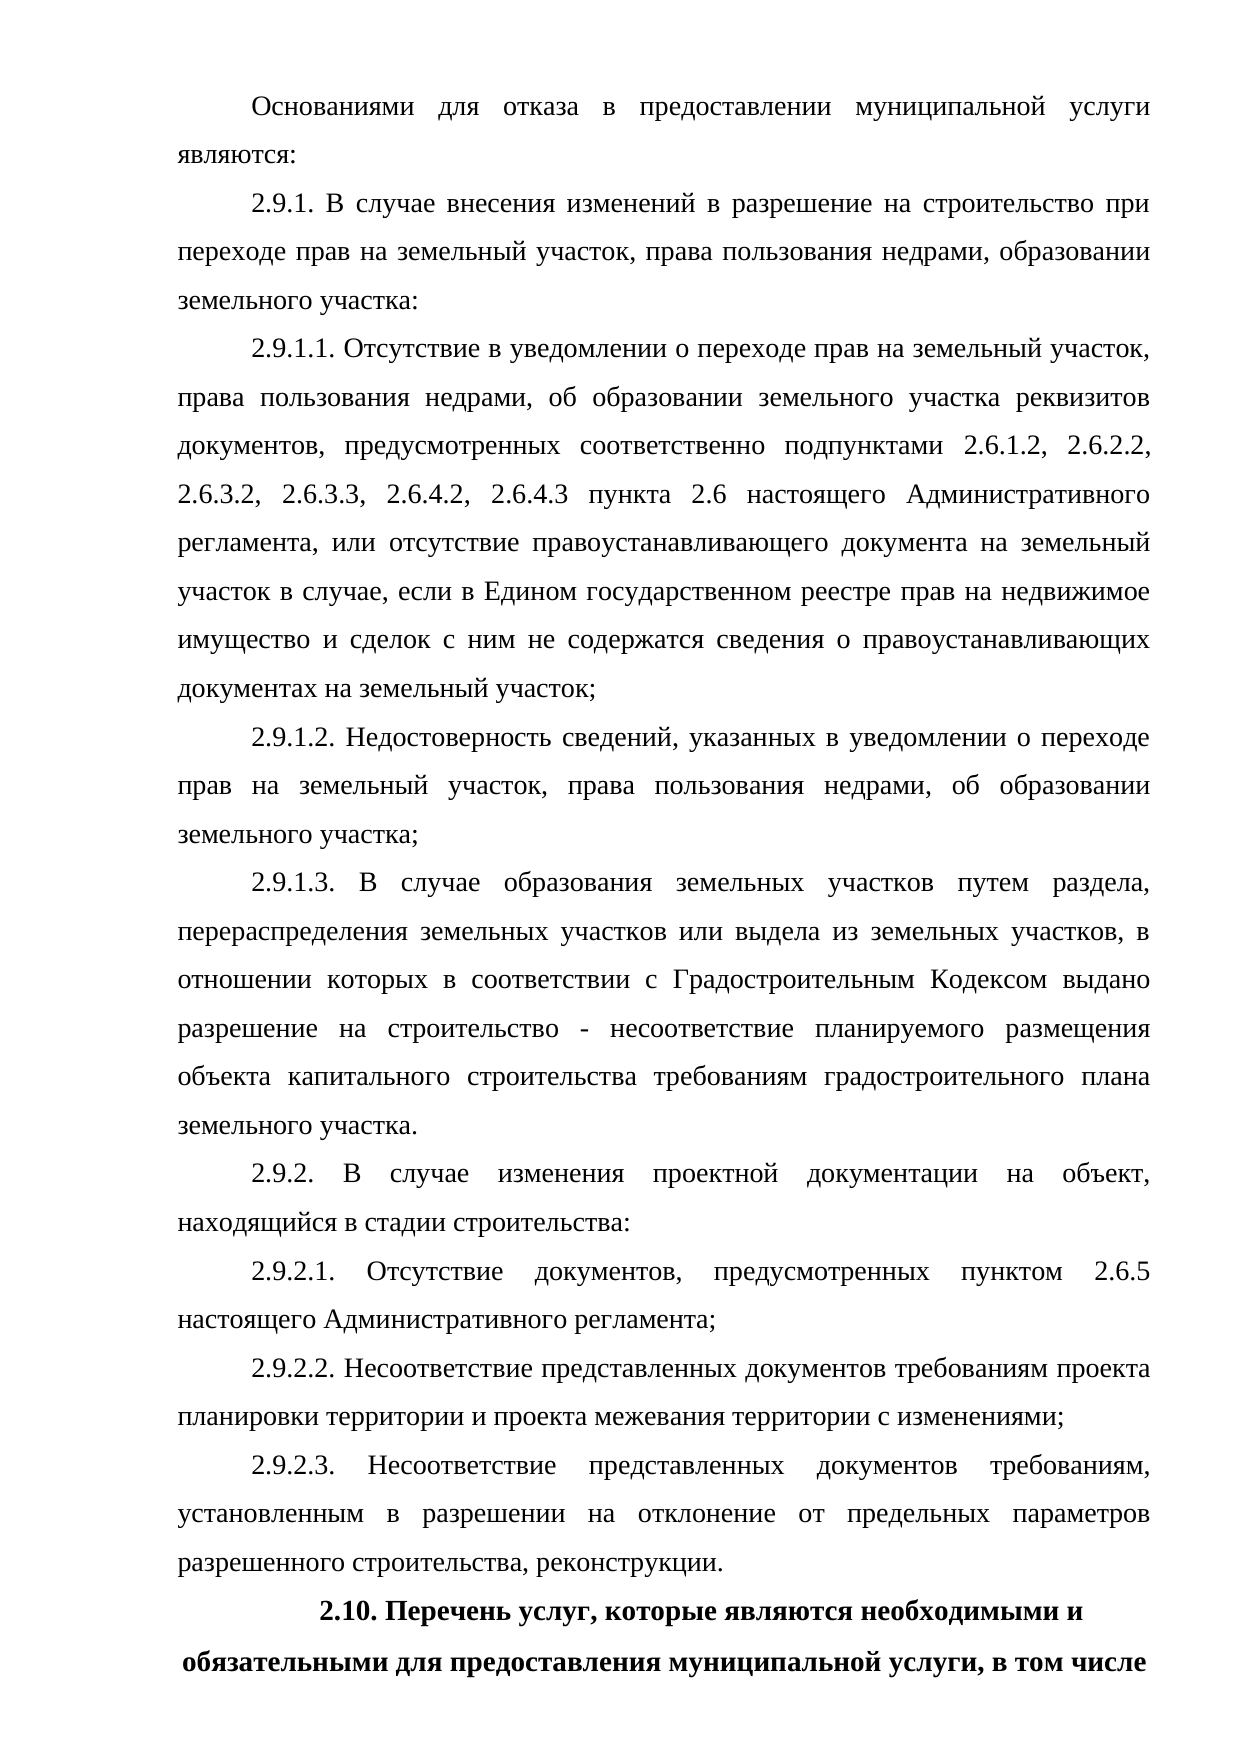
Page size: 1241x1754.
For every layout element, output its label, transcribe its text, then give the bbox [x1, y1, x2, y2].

text 2.9.2.3. Несоответствие представленных документов требованиям, установленным в разрешении на отклонение от предельных параметров разрешенного строительства, реконструкции. [177, 1448, 1152, 1577]
text 2.9.1.1. Отсутствие в уведомлении о переходе прав на земельный участок, права пользования недрами, об образовании земельного участка реквизитов документов, предусмотренных соответственно подпунктами 2.6.1.2, 2.6.2.2, 2.6.3.2, 2.6.3.3, 2.6.4.2, 2.6.4.3 пункта 2.6 настоящего Административного регламента, или отсутствие правоустанавливающего документа на земельный участок в случае, если в Едином государственном реестре прав на недвижимое имущество и сделок с ним не содержатся сведения о правоустанавливающих документах на земельный участок; [177, 331, 1152, 703]
text 2.9.1.3. В случае образования земельных участков путем раздела, перераспределения земельных участков или выдела из земельных участков, в отношении которых в соответствии с Градостроительным Кодексом выдано разрешение на строительство - несоответствие планируемого размещения объекта капитального строительства требованиям градостроительного плана земельного участка. [177, 865, 1152, 1140]
text 2.9.2.2. Несоответствие представленных документов требованиям проекта планировки территории и проекта межевания территории с изменениями; [177, 1351, 1152, 1432]
text 2.9.2. В случае изменения проектной документации на объект, находящийся в стадии строительства: [177, 1157, 1152, 1237]
text 2.9.1. В случае внесения изменений в разрешение на строительство при переходе прав на земельный участок, права пользования недрами, образовании земельного участка: [177, 186, 1152, 315]
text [177, 1593, 1152, 1677]
text 2.9.1.2. Недостоверность сведений, указанных в уведомлении о переходе прав на земельный участок, права пользования недрами, об образовании земельного участка; [177, 720, 1152, 849]
text 2.9.2.1. Отсутствие документов, предусмотренных пунктом 2.6.5 настоящего Административного регламента; [177, 1254, 1152, 1334]
text Основаниями для отказа в предоставлении муниципальной услуги являются: [177, 89, 1152, 169]
